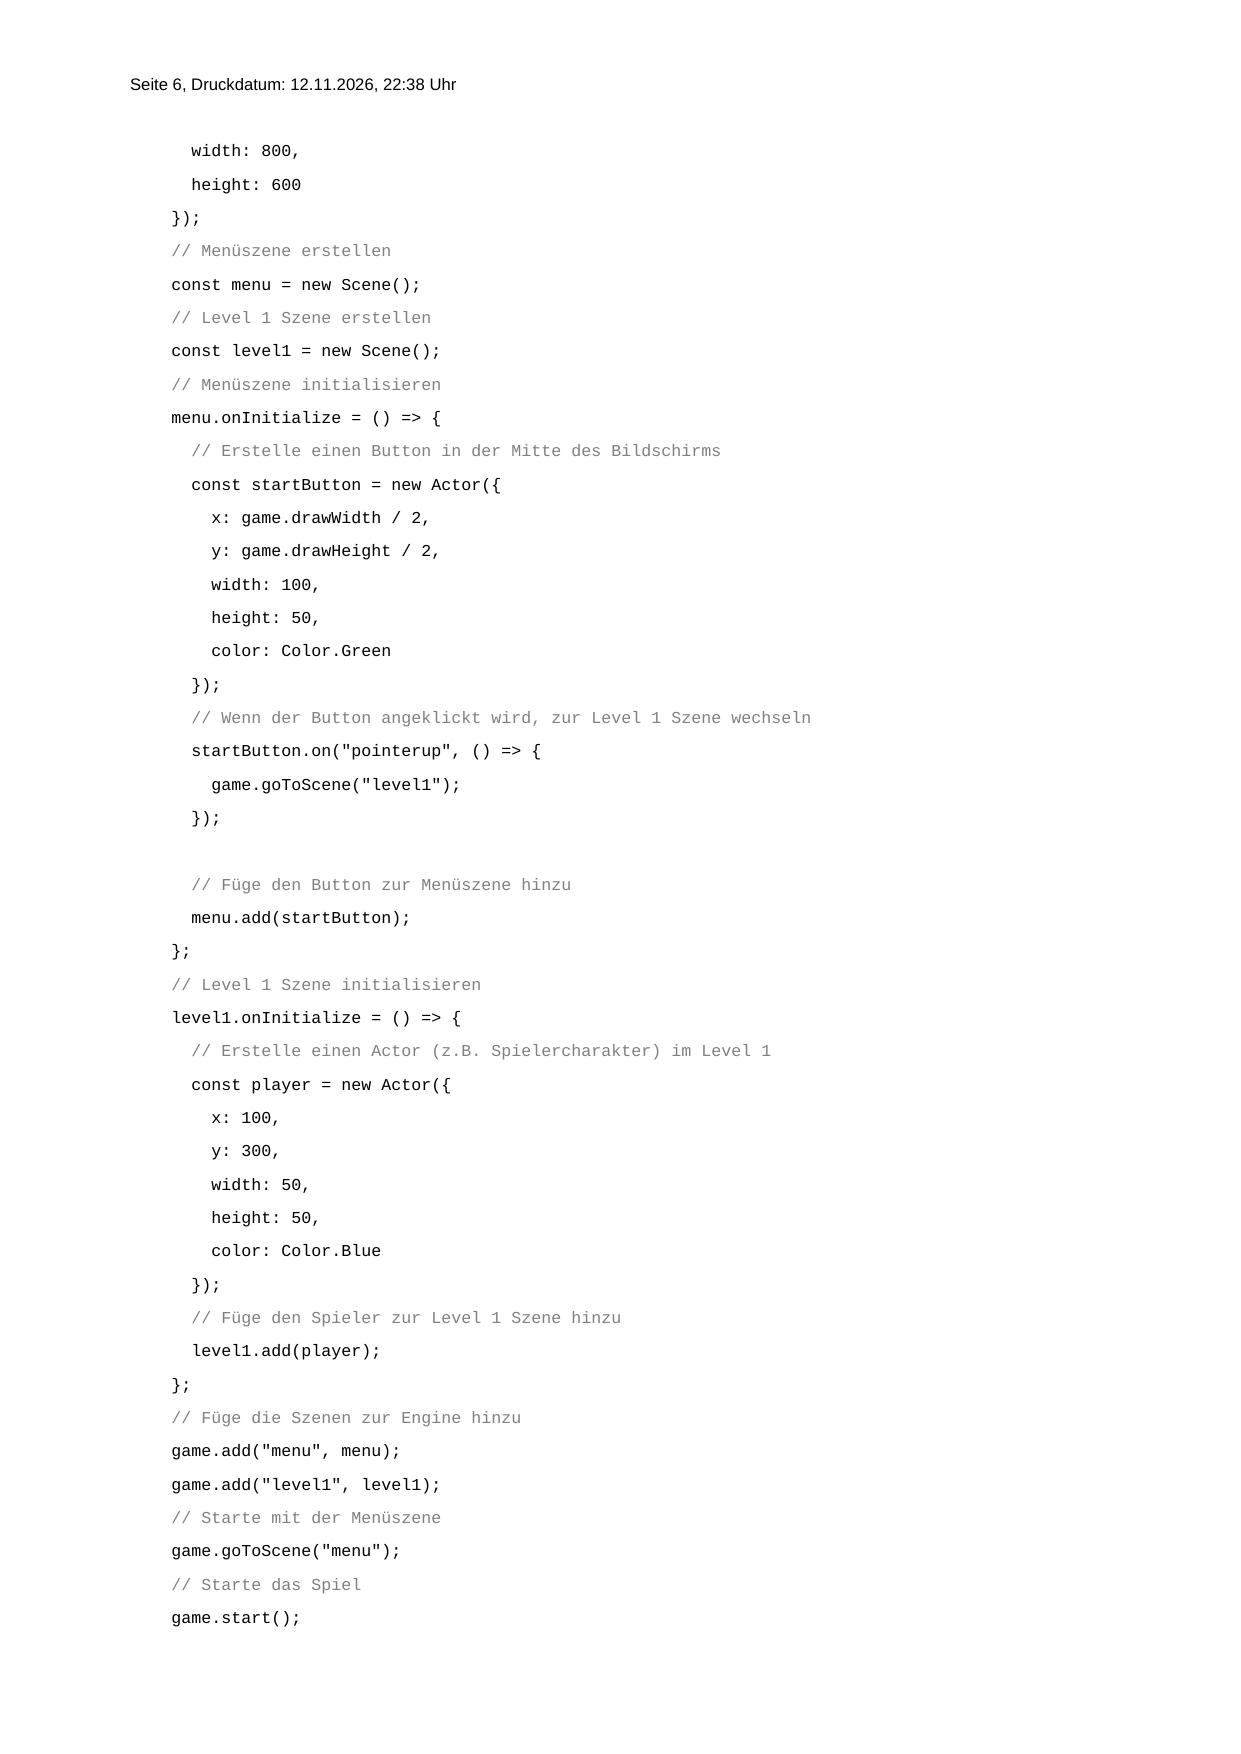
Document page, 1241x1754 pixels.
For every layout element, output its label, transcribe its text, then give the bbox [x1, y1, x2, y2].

text height: 50, [130, 597, 974, 630]
text game.add("level1", level1); [130, 1463, 974, 1497]
text x: 100, [130, 1097, 974, 1130]
text startButton.on("pointerup", () => { [130, 730, 974, 763]
text // Starte das Spiel [130, 1563, 974, 1597]
text // Starte mit der Menüszene [130, 1497, 974, 1530]
text // Füge die Szenen zur Engine hinzu [130, 1397, 974, 1430]
text }); [130, 797, 974, 830]
text // Erstelle einen Button in der Mitte des Bildschirms [130, 430, 974, 463]
text level1.onInitialize = () => { [130, 997, 974, 1030]
text width: 50, [130, 1163, 974, 1197]
text // Menüszene erstellen [130, 230, 974, 263]
text }); [130, 663, 974, 697]
text width: 100, [130, 563, 974, 597]
text color: Color.Green [130, 630, 974, 663]
text const player = new Actor({ [130, 1063, 974, 1097]
text game.start(); [130, 1597, 974, 1630]
text }; [130, 930, 974, 963]
text // Level 1 Szene erstellen [130, 297, 974, 330]
text // Erstelle einen Actor (z.B. Spielercharakter) im Level 1 [130, 1030, 974, 1063]
text // Wenn der Button angeklickt wird, zur Level 1 Szene wechseln [130, 697, 974, 730]
text // Füge den Spieler zur Level 1 Szene hinzu [130, 1297, 974, 1330]
text }); [130, 197, 974, 230]
text game.goToScene("menu"); [130, 1530, 974, 1563]
text y: 300, [130, 1130, 974, 1163]
text game.add("menu", menu); [130, 1430, 974, 1463]
text // Füge den Button zur Menüszene hinzu [130, 863, 974, 897]
text const menu = new Scene(); [130, 263, 974, 297]
text // Level 1 Szene initialisieren [130, 963, 974, 997]
text const level1 = new Scene(); [130, 330, 974, 363]
text }); [130, 1263, 974, 1297]
text menu.onInitialize = () => { [130, 397, 974, 430]
text x: game.drawWidth / 2, [130, 497, 974, 530]
text height: 600 [130, 163, 974, 197]
text menu.add(startButton); [130, 897, 974, 930]
text }; [130, 1363, 974, 1397]
text color: Color.Blue [130, 1230, 974, 1263]
text level1.add(player); [130, 1330, 974, 1363]
text // Menüszene initialisieren [130, 363, 974, 397]
text height: 50, [130, 1197, 974, 1230]
text game.goToScene("level1"); [130, 763, 974, 797]
text width: 800, [130, 130, 974, 163]
text y: game.drawHeight / 2, [130, 530, 974, 563]
text const startButton = new Actor({ [130, 463, 974, 497]
